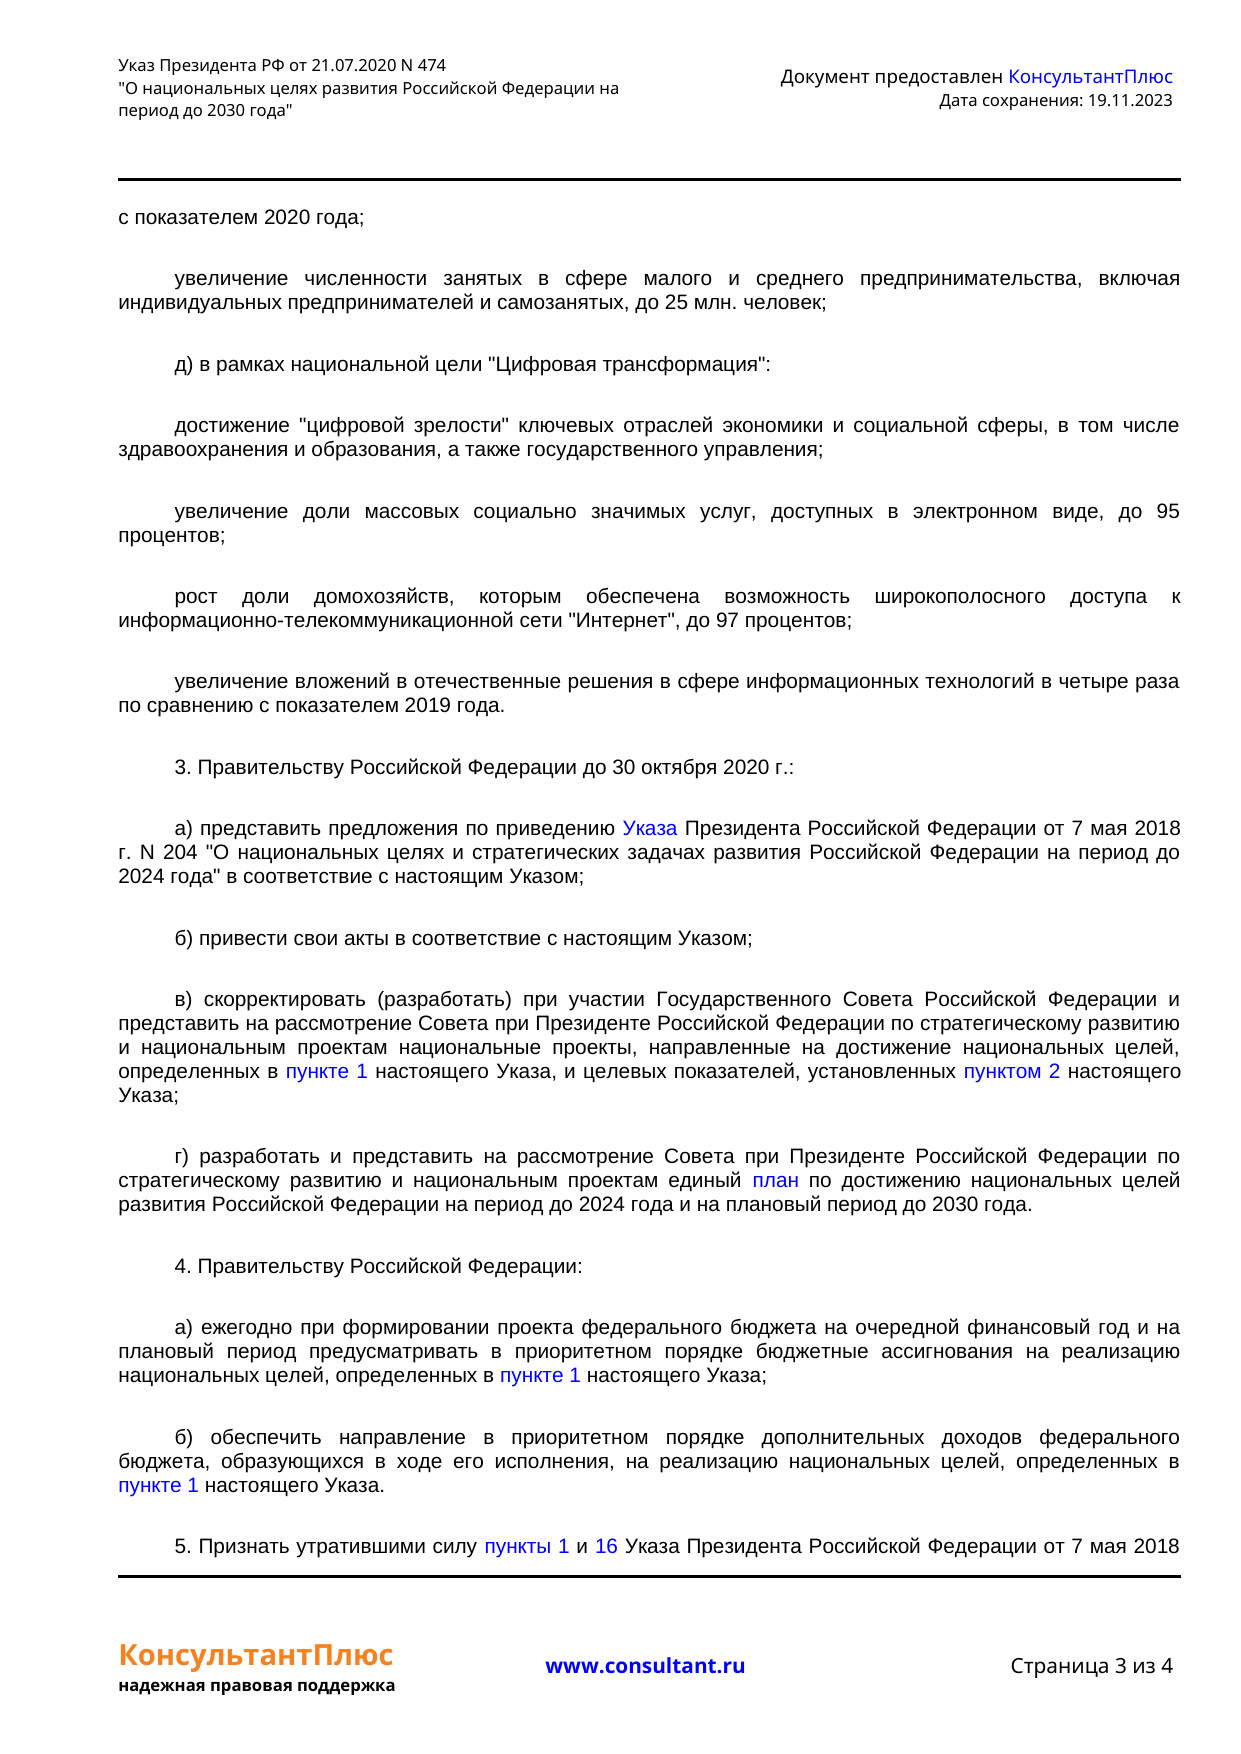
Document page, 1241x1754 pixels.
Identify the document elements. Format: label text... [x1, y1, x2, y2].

text а) представить предложения по приведению Указа Президента Российской Федерации от 7 мая 2018 г. N 204 "О национальных целях и стратегических задачах развития Российской Федерации на период до 2024 года" в соответствие с настоящим Указом; [118, 816, 1181, 888]
text б) обеспечить направление в приоритетном порядке дополнительных доходов федерального бюджета, образующихся в ходе его исполнения, на реализацию национальных целей, определенных в пункте 1 настоящего Указа. [118, 1424, 1181, 1496]
text г) разработать и представить на рассмотрение Совета при Президенте Российской Федерации по стратегическому развитию и национальным проектам единый план по достижению национальных целей развития Российской Федерации на период до 2024 года и на плановый период до 2030 года. [118, 1144, 1181, 1216]
text 3. Правительству Российской Федерации до 30 октября 2020 г.: [118, 755, 1181, 779]
text достижение "цифровой зрелости" ключевых отраслей экономики и социальной сферы, в том числе здравоохранения и образования, а также государственного управления; [118, 413, 1181, 461]
text рост доли домохозяйств, которым обеспечена возможность широкополосного доступа к информационно-телекоммуникационной сети "Интернет", до 97 процентов; [118, 584, 1181, 632]
text а) ежегодно при формировании проекта федерального бюджета на очередной финансовый год и на плановый период предусматривать в приоритетном порядке бюджетные ассигнования на реализацию национальных целей, определенных в пункте 1 настоящего Указа; [118, 1315, 1181, 1387]
text увеличение численности занятых в сфере малого и среднего предпринимательства, включая индивидуальных предпринимателей и самозанятых, до 25 млн. человек; [118, 266, 1181, 314]
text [118, 205, 1181, 229]
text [118, 1534, 1181, 1558]
text увеличение вложений в отечественные решения в сфере информационных технологий в четыре раза по сравнению с показателем 2019 года. [118, 669, 1181, 717]
text д) в рамках национальной цели "Цифровая трансформация": [118, 352, 1181, 376]
text увеличение доли массовых социально значимых услуг, доступных в электронном виде, до 95 процентов; [118, 498, 1181, 546]
text 4. Правительству Российской Федерации: [118, 1254, 1181, 1278]
text в) скорректировать (разработать) при участии Государственного Совета Российской Федерации и представить на рассмотрение Совета при Президенте Российской Федерации по стратегическому развитию и национальным проектам национальные проекты, направленные на достижение национальных целей, определенных в пункте 1 настоящего Указа, и целевых показателей, установленных пунктом 2 настоящего Указа; [118, 987, 1181, 1107]
text б) привести свои акты в соответствие с настоящим Указом; [118, 926, 1181, 949]
